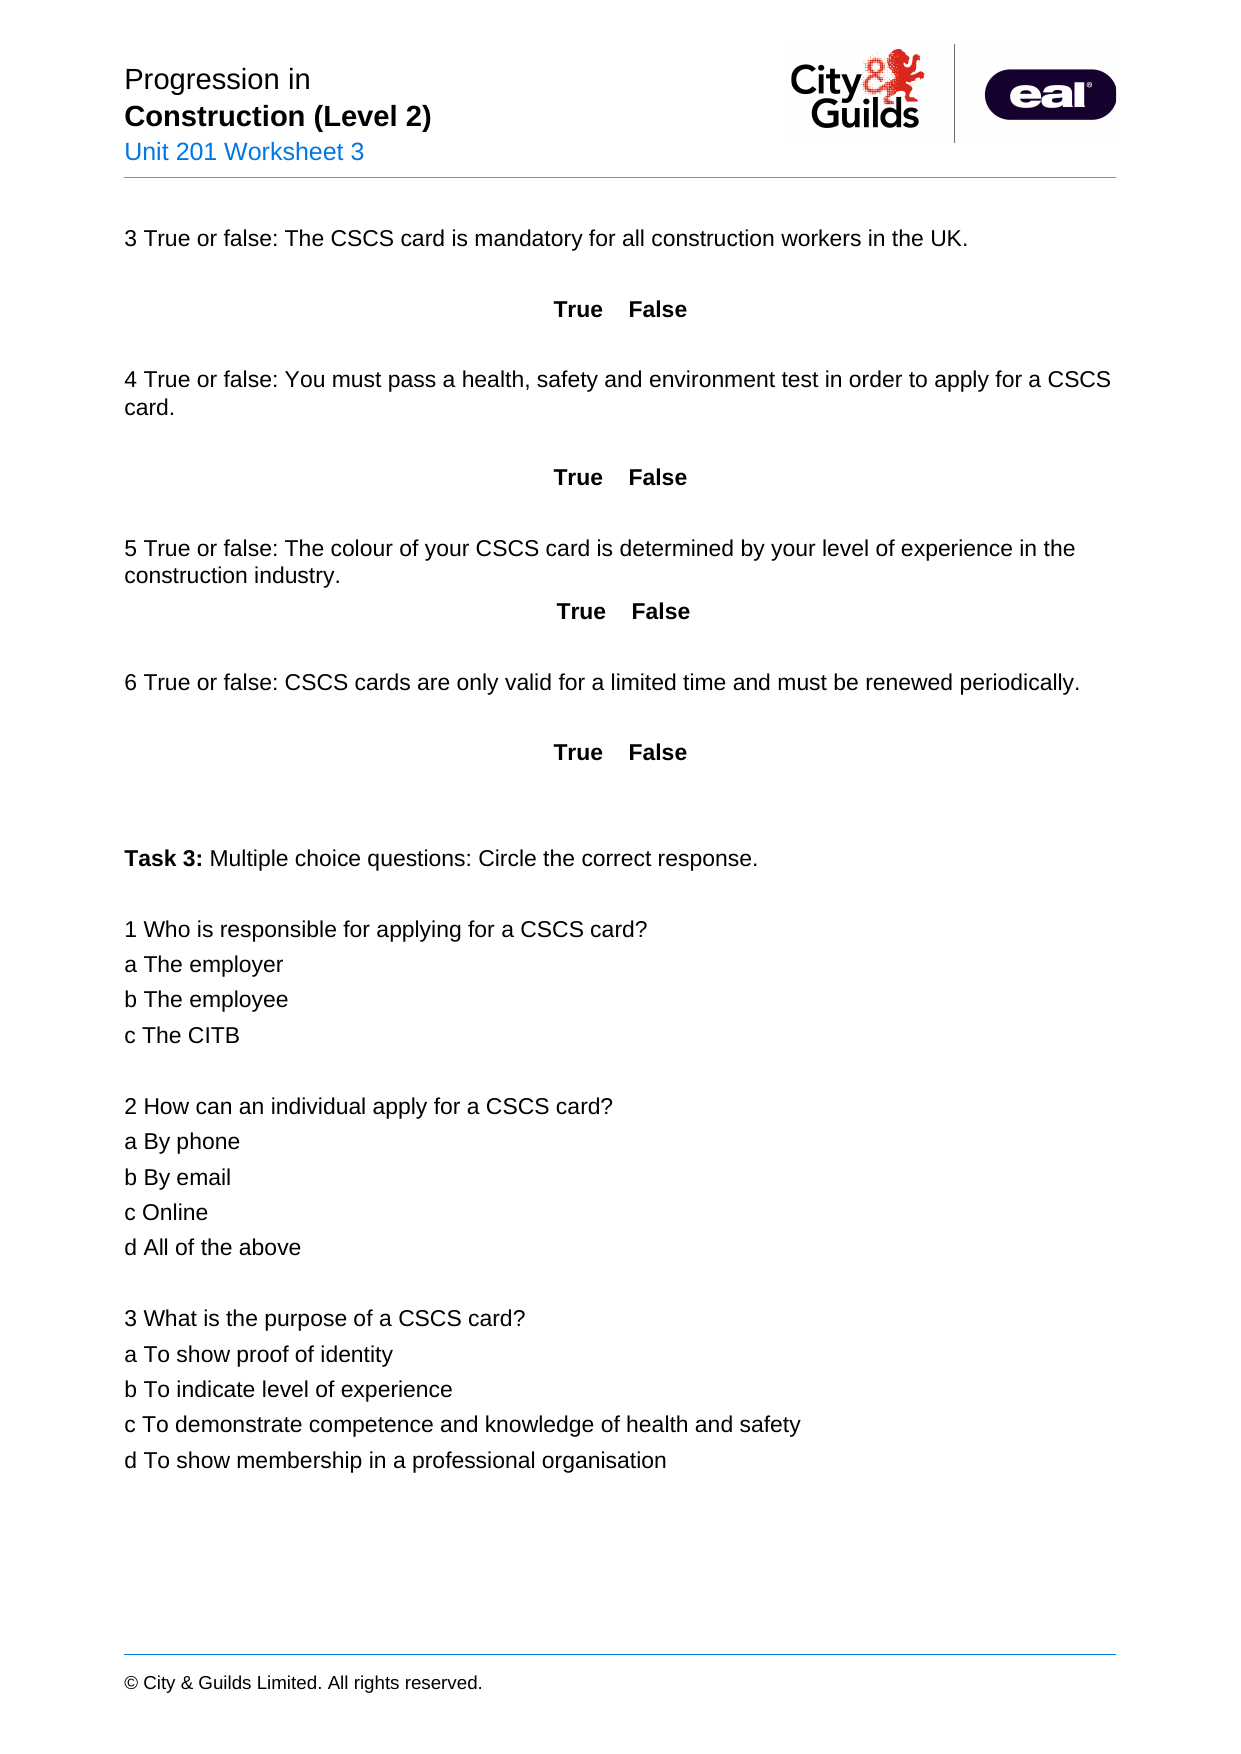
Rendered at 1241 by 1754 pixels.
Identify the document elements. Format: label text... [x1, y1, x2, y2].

text 3 What is the purpose of a CSCS card? [124, 1305, 1116, 1332]
text True False [124, 295, 1116, 322]
text True False [124, 464, 1116, 491]
text 1 Who is responsible for applying for a CSCS card? [124, 915, 1116, 942]
text 3 True or false: The CSCS card is mandatory for all construction workers in the UK. [124, 224, 1116, 252]
text a The employer [124, 951, 1116, 978]
text True False [124, 739, 1116, 766]
text b By email [124, 1163, 1116, 1190]
text 2 How can an individual apply for a CSCS card? [124, 1092, 1116, 1119]
text a By phone [124, 1128, 1116, 1155]
text 5 True or false: The colour of your CSCS card is determined by your level of experience in the construction industry. [124, 535, 1116, 589]
text c The CITB [124, 1022, 1116, 1049]
text d To show membership in a professional organisation [124, 1447, 1116, 1474]
text b The employee [124, 986, 1116, 1013]
text b To indicate level of experience [124, 1376, 1116, 1403]
text a To show proof of identity [124, 1340, 1116, 1367]
text d All of the above [124, 1234, 1116, 1261]
list True False [499, 597, 1116, 624]
text c To demonstrate competence and knowledge of health and safety [124, 1411, 1116, 1438]
text 6 True or false: CSCS cards are only valid for a limited time and must be renewed periodically. [124, 668, 1116, 695]
text 4 True or false: You must pass a health, safety and environment test in order to apply for a CSCS card. [124, 366, 1116, 420]
text c Online [124, 1199, 1116, 1226]
text Task 3: Multiple choice questions: Circle the correct response. [124, 844, 1116, 872]
picture [791, 44, 1117, 143]
